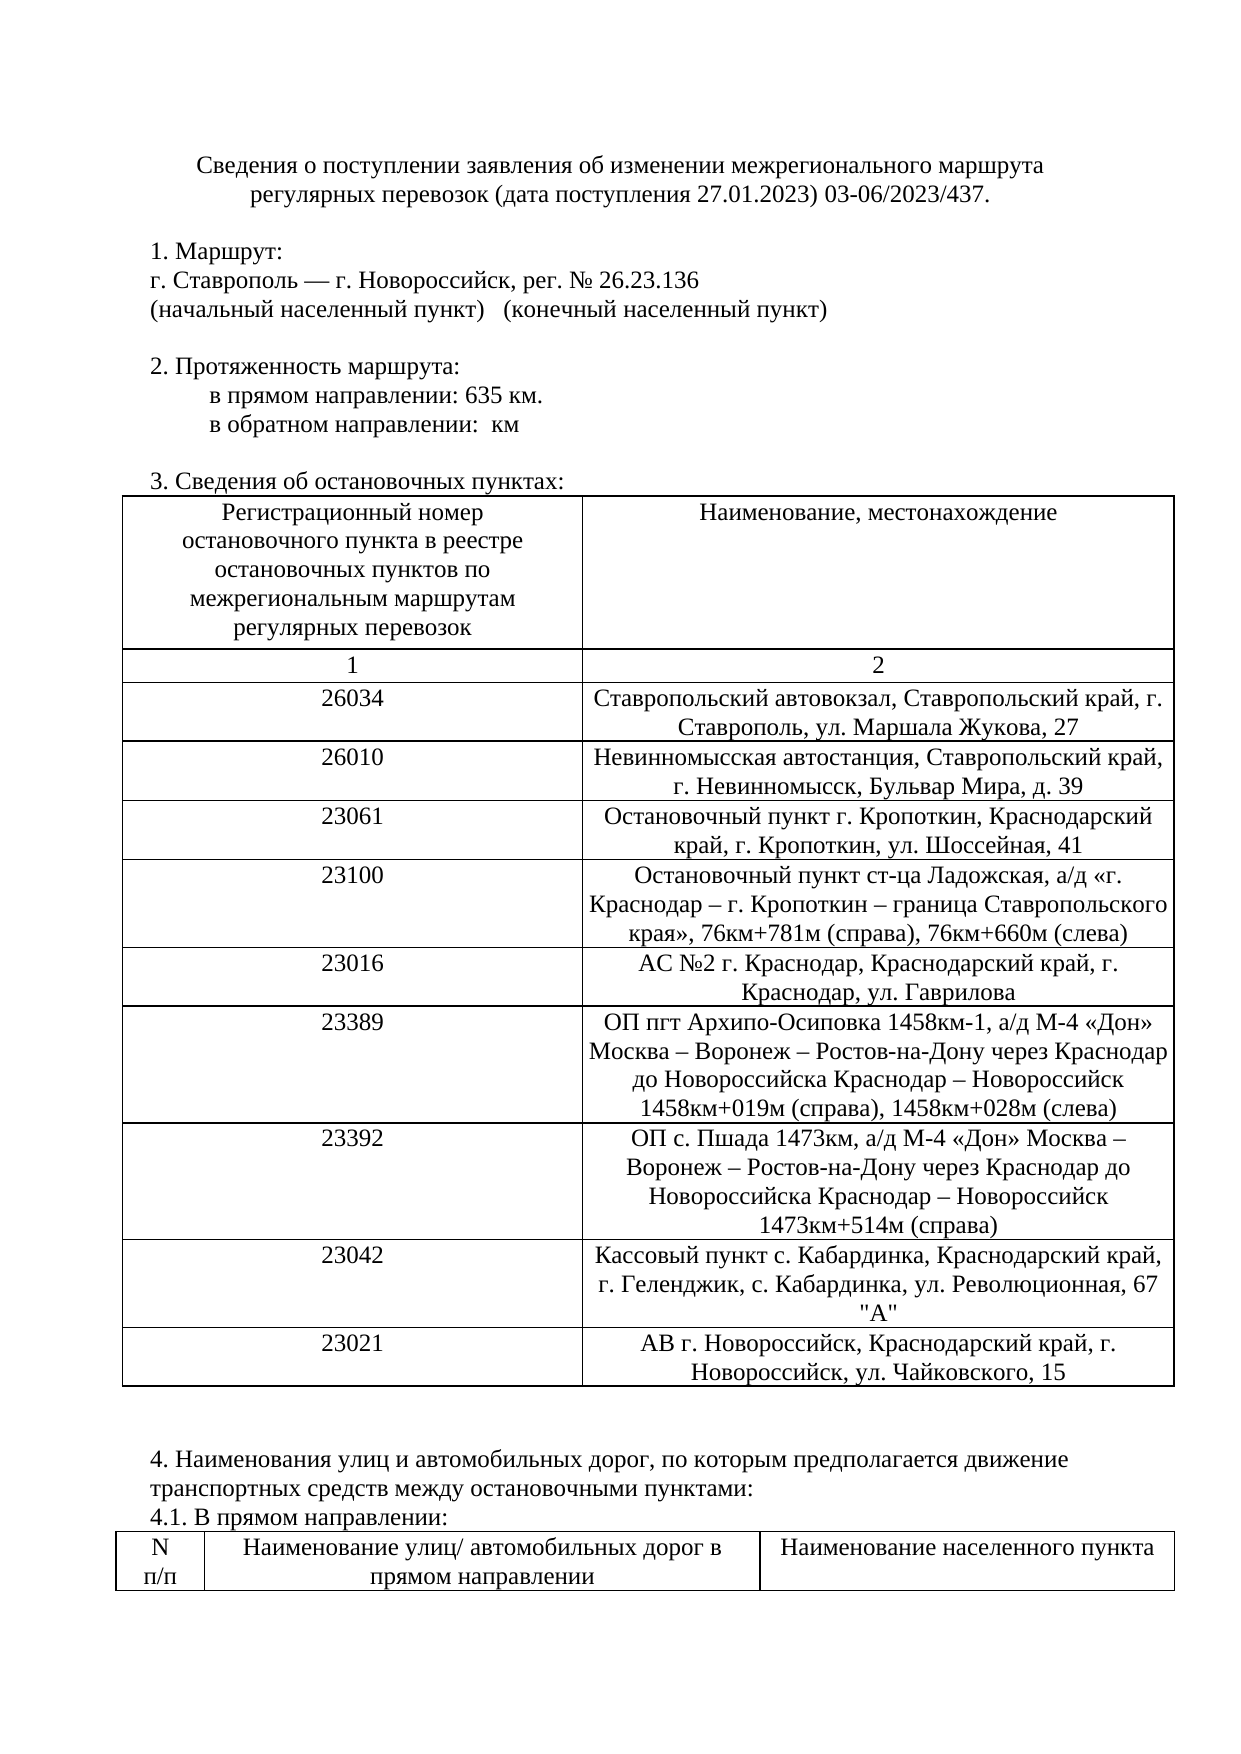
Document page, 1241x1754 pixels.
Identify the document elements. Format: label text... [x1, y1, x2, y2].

table_cell Невинномысская автостанция, Ставропольский край, г. Невинномысск, Бульвар Мира, д. 39 [583, 742, 1173, 799]
table_cell 1 [123, 650, 582, 681]
table_cell 23389 [123, 1007, 582, 1122]
table_cell 23100 [123, 860, 582, 946]
table_cell 23016 [123, 948, 582, 1005]
table_cell 2 [583, 650, 1173, 681]
text в прямом направлении: 635 км. [150, 380, 1090, 409]
table_cell АС №2 г. Краснодар, Краснодарский край, г. Краснодар, ул. Гаврилова [583, 948, 1173, 1005]
table_cell Остановочный пункт г. Кропоткин, Краснодарский край, г. Кропоткин, ул. Шоссейная, 41 [583, 801, 1173, 858]
table_cell Кассовый пункт с. Кабардинка, Краснодарский край, г. Геленджик, с. Кабардинка, ул. Революционная, 67 "А" [583, 1240, 1173, 1326]
table_header Наименование, местонахождение [583, 497, 1173, 648]
table_cell 23042 [123, 1240, 582, 1326]
table_cell ОП с. Пшада 1473км, а/д М-4 «Дон» Москва – Воронеж – Ростов-на-Дону через Краснодар до Новороссийска Краснодар – Новороссийск 1473км+514м (справа) [583, 1124, 1173, 1238]
table_cell ОП пгт Архипо-Осиповка 1458км-1, а/д М-4 «Дон» Москва – Воронеж – Ростов-на-Дону через Краснодар до Новороссийска Краснодар – Новороссийск 1458км+019м (справа), 1458км+028м (слева) [583, 1007, 1173, 1122]
table_cell 23392 [123, 1124, 582, 1238]
table_header Регистрационный номер остановочного пункта в реестре остановочных пунктов по межрегиональным маршрутам регулярных перевозок [123, 497, 582, 648]
table_cell Остановочный пункт ст-ца Ладожская, а/д «г. Краснодар – г. Кропоткин – граница Ставропольского края», 76км+781м (справа), 76км+660м (слева) [583, 860, 1173, 946]
table_header Наименование улиц/ автомобильных дорог в прямом направлении [205, 1532, 759, 1590]
text Сведения о поступлении заявления об изменении межрегионального маршрута регулярных перевозок (дата поступления 27.01.2023) 03-06/2023/437. [150, 150, 1090, 207]
text г. Ставрополь — г. Новороссийск, рег. № 26.23.136 [150, 265, 1090, 294]
text (начальный населенный пункт) (конечный населенный пункт) [150, 294, 1090, 322]
table_header Наименование населенного пункта [761, 1532, 1174, 1590]
table_header N п/п [117, 1532, 204, 1590]
table_cell 23061 [123, 801, 582, 858]
table_cell 23021 [123, 1328, 582, 1385]
table_cell 26010 [123, 742, 582, 799]
text 3. Сведения об остановочных пунктах: [150, 466, 1090, 495]
text 4. Наименования улиц и автомобильных дорог, по которым предполагается движение транспортных средств между остановочными пунктами: [150, 1444, 1090, 1502]
table_cell Ставропольский автовокзал, Ставропольский край, г. Ставрополь, ул. Маршала Жукова, 27 [583, 683, 1173, 740]
text 2. Протяженность маршрута: [150, 351, 1090, 380]
table_cell 26034 [123, 683, 582, 740]
text 4.1. В прямом направлении: [150, 1502, 1090, 1531]
text 1. Маршрут: [150, 236, 1090, 265]
text в обратном направлении: км [150, 409, 1090, 437]
table_cell АВ г. Новороссийск, Краснодарский край, г. Новороссийск, ул. Чайковского, 15 [583, 1328, 1173, 1385]
